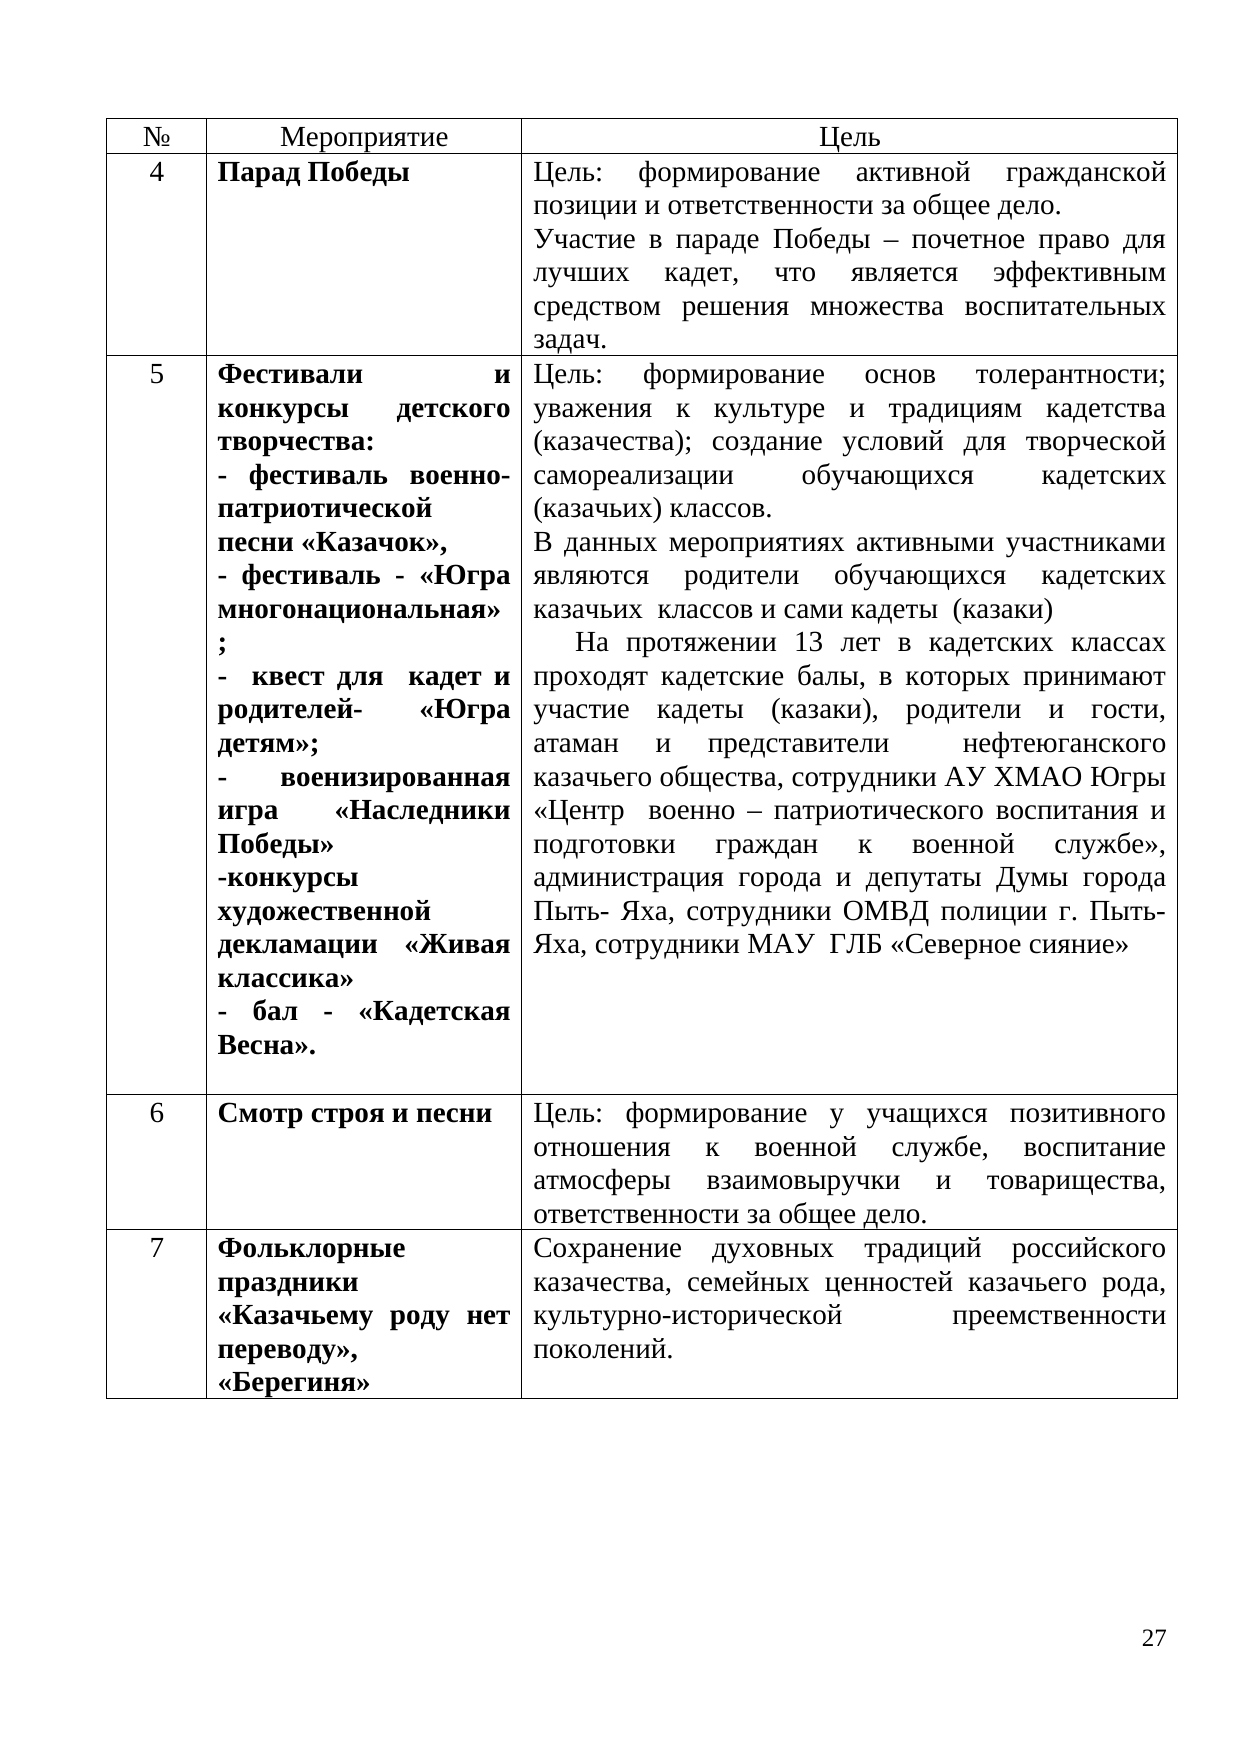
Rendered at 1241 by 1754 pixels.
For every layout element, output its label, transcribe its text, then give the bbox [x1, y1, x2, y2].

table_cell Сохранение духовных традиций российского казачества, семейных ценностей казачьего рода, культурно-исторической преемственности поколений. [522, 1230, 1177, 1398]
table_cell 5 [107, 356, 206, 1094]
table_cell Цель: формирование основ толерантности; уважения к культуре и традициям кадетства (казачества); создание условий для творческой самореализации обучающихся кадетских (казачьих) классов. В данных мероприятиях активными участниками являются родители обучающихся кадетских казачьих классов и сами кадеты (казаки) На протяжении 13 лет в кадетских классах проходят кадетские балы, в которых принимают участие кадеты (казаки), родители и гости, атаман и представители нефтеюганского казачьего общества, сотрудники АУ ХМАО Югры «Центр военно – патриотического воспитания и подготовки граждан к военной службе», администрация города и депутаты Думы города Пыть- Яха, сотрудники ОМВД полиции г. Пыть- Яха, сотрудники МАУ ГЛБ «Северное сияние» [522, 356, 1177, 1094]
table_cell Цель: формирование активной гражданской позиции и ответственности за общее дело. Участие в параде Победы – почетное право для лучших кадет, что является эффективным средством решения множества воспитательных задач. [522, 154, 1177, 355]
table_cell Фольклорные праздники «Казачьему роду нет переводу», «Берегиня» [207, 1230, 521, 1398]
table_cell 7 [107, 1230, 206, 1398]
table_cell 4 [107, 154, 206, 355]
table_header № [107, 119, 206, 153]
table_cell Фестивали и конкурсы детского творчества: - фестиваль военно-патриотической песни «Казачок», - фестиваль - «Югра многонациональная»; - квест для кадет и родителей- «Югра детям»; - военизированная игра «Наследники Победы» -конкурсы художественной декламации «Живая классика» - бал - «Кадетская Весна». [207, 356, 521, 1094]
table_cell Парад Победы [207, 154, 521, 355]
table_cell 6 [107, 1095, 206, 1229]
table_header Цель [522, 119, 1177, 153]
table_header Мероприятие [207, 119, 521, 153]
table_cell Смотр строя и песни [207, 1095, 521, 1229]
table_cell Цель: формирование у учащихся позитивного отношения к военной службе, воспитание атмосферы взаимовыручки и товарищества, ответственности за общее дело. [522, 1095, 1177, 1229]
